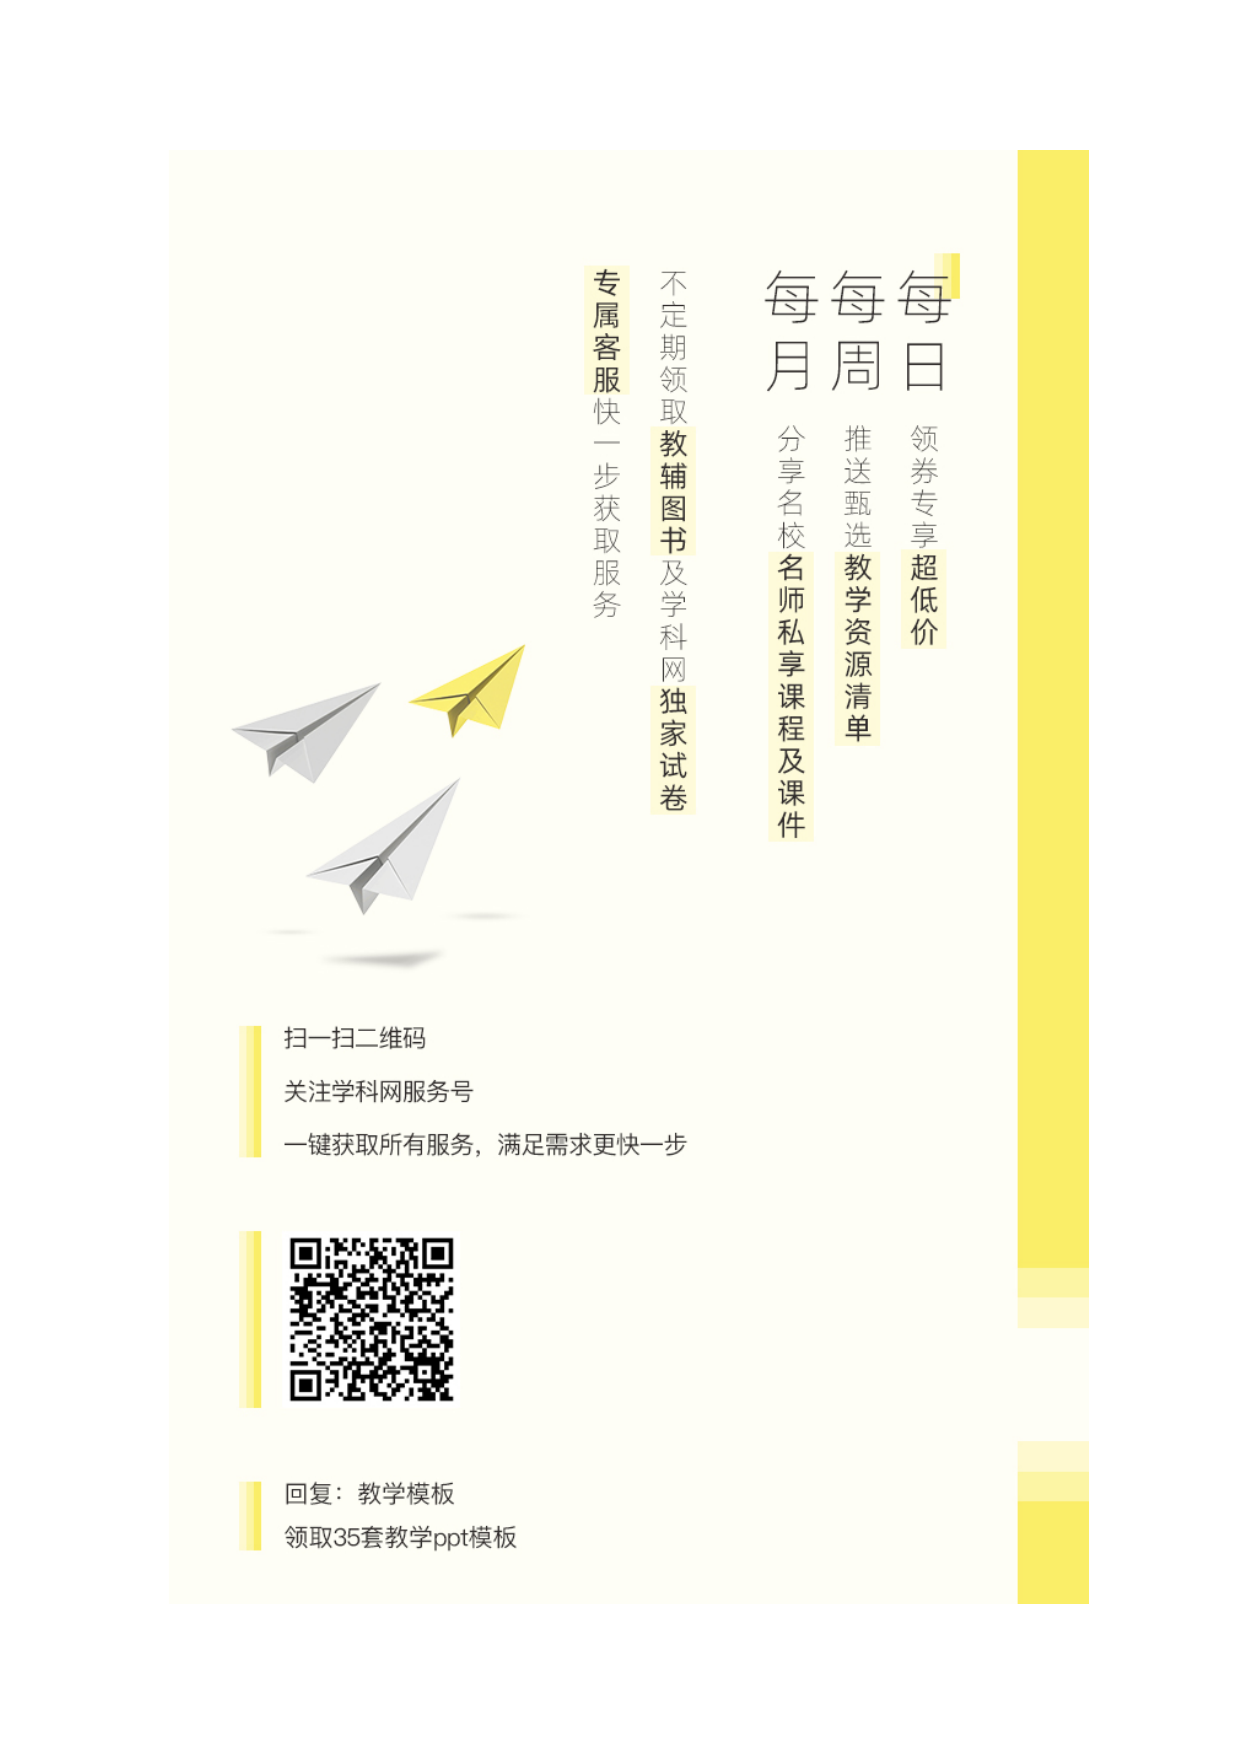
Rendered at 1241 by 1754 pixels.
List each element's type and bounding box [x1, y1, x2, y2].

picture [168, 150, 1089, 1604]
